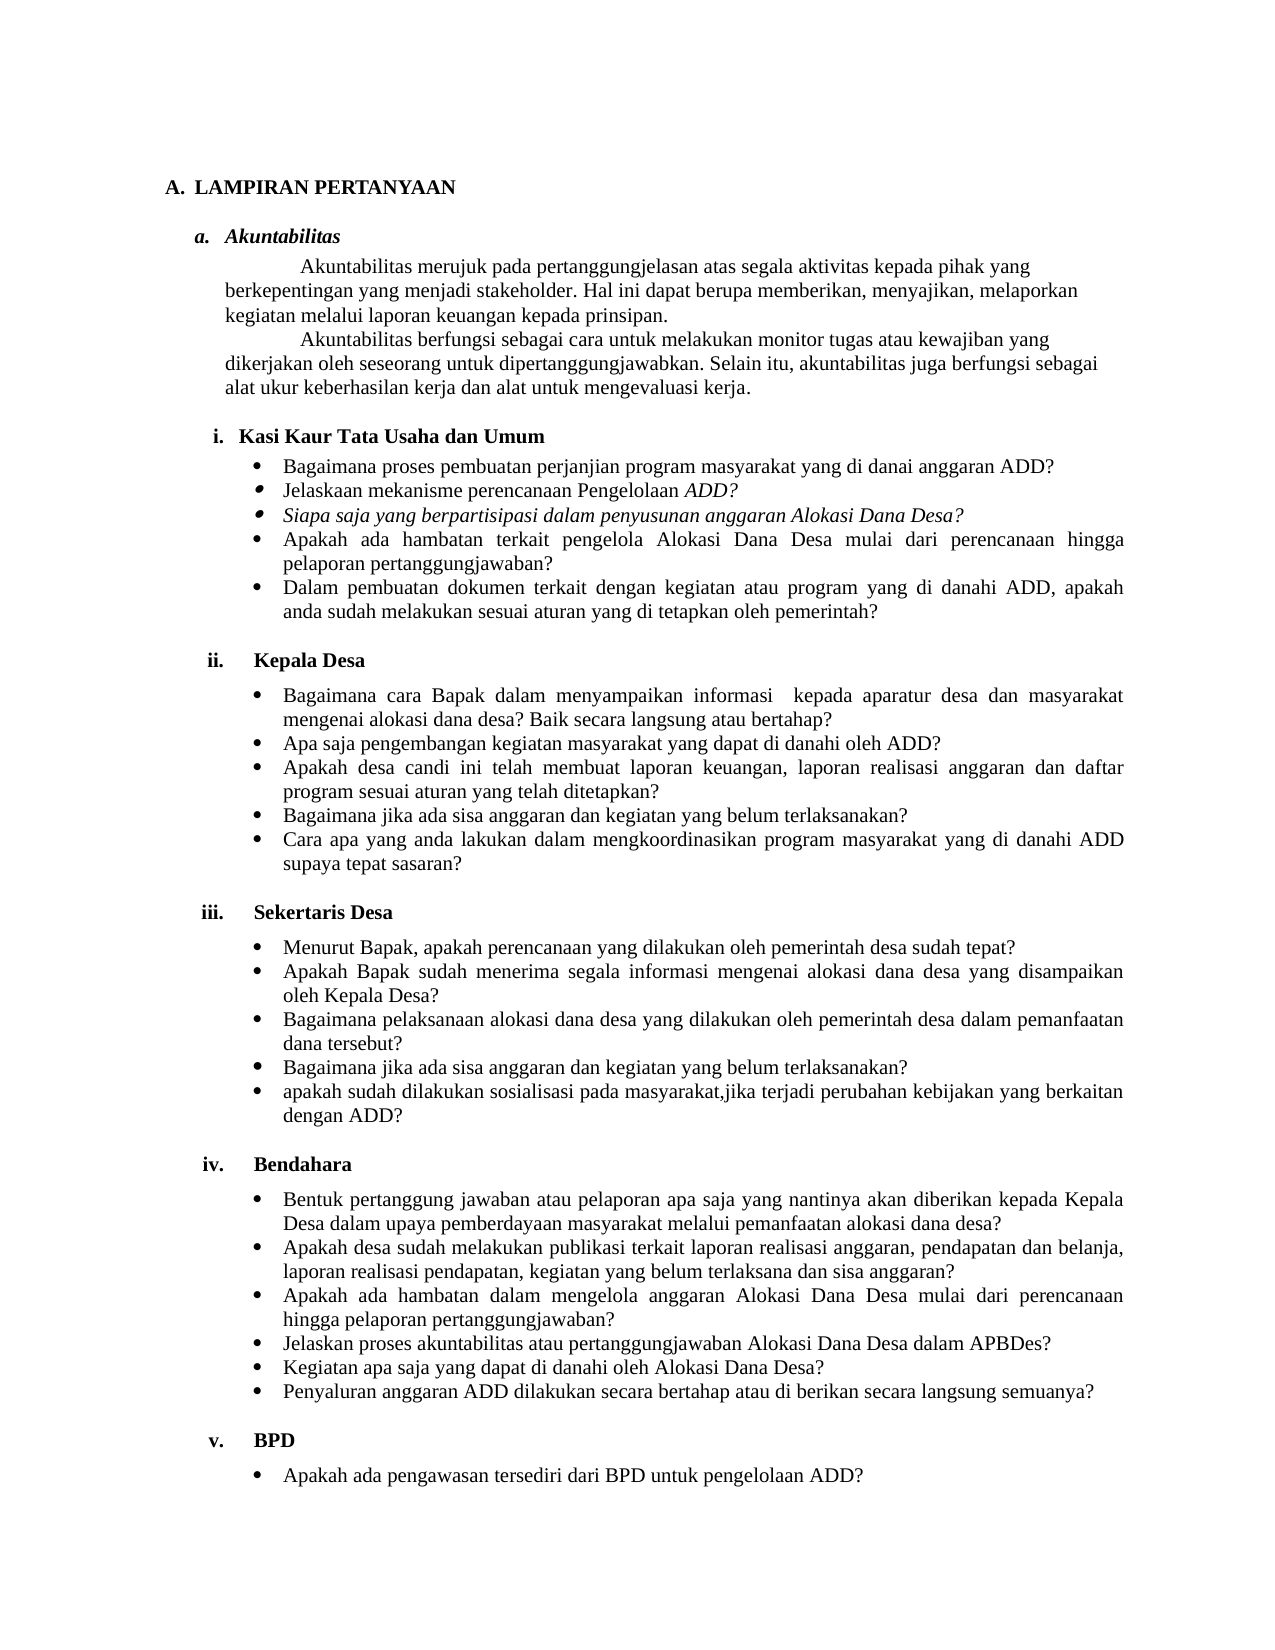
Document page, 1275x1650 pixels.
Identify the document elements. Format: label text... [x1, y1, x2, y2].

list Dalam pembuatan dokumen terkait dengan kegiatan atau program yang di danahi ADD, apakah anda sudah melakukan sesuai aturan yang di tetapkan oleh pemerintah? [253, 575, 1125, 623]
list Bagaimana jika ada sisa anggaran dan kegiatan yang belum terlaksanakan? [253, 1055, 1125, 1079]
list Bagaimana cara Bapak dalam menyampaikan informasi kepada aparatur desa dan masyarakat mengenai alokasi dana desa? Baik secara langsung atau bertahap? [253, 683, 1125, 731]
list Bagaimana pelaksanaan alokasi dana desa yang dilakukan oleh pemerintah desa dalam pemanfaatan dana tersebut? [253, 1007, 1125, 1055]
list Bagaimana proses pembuatan perjanjian program masyarakat yang di danai anggaran ADD? [253, 454, 1125, 478]
list Apakah Bapak sudah menerima segala informasi mengenai alokasi dana desa yang disampaikan oleh Kepala Desa? [253, 959, 1125, 1007]
list Jelaskan proses akuntabilitas atau pertanggungjawaban Alokasi Dana Desa dalam APBDes? [253, 1331, 1125, 1355]
list Apakah desa sudah melakukan publikasi terkait laporan realisasi anggaran, pendapatan dan belanja, laporan realisasi pendapatan, kegiatan yang belum terlaksana dan sisa anggaran? [253, 1235, 1125, 1283]
subtitle Akuntabilitas [194, 224, 1125, 248]
list apakah sudah dilakukan sosialisasi pada masyarakat,jika terjadi perubahan kebijakan yang berkaitan dengan ADD? [253, 1079, 1125, 1127]
text Akuntabilitas berfungsi sebagai cara untuk melakukan monitor tugas atau kewajiban yang dikerjakan oleh seseorang untuk dipertanggungjawabkan. Selain itu, akuntabilitas juga berfungsi sebagai alat ukur keberhasilan kerja dan alat untuk mengevaluasi kerja. [225, 327, 1125, 399]
list Apakah ada pengawasan tersediri dari BPD untuk pengelolaan ADD? [253, 1463, 1125, 1487]
subtitle Sekertaris Desa [224, 900, 1125, 924]
list Penyaluran anggaran ADD dilakukan secara bertahap atau di berikan secara langsung semuanya? [253, 1379, 1125, 1403]
list Apakah ada hambatan dalam mengelola anggaran Alokasi Dana Desa mulai dari perencanaan hingga pelaporan pertanggungjawaban? [253, 1283, 1125, 1331]
list Cara apa yang anda lakukan dalam mengkoordinasikan program masyarakat yang di danahi ADD supaya tepat sasaran? [253, 827, 1125, 875]
subtitle BPD [224, 1428, 1125, 1452]
list Menurut Bapak, apakah perencanaan yang dilakukan oleh pemerintah desa sudah tepat? [253, 934, 1125, 959]
subtitle Bendahara [224, 1152, 1125, 1176]
list Jelaskaan mekanisme perencanaan Pengelolaan ADD? [253, 478, 1125, 502]
list Siapa saja yang berpartisipasi dalam penyusunan anggaran Alokasi Dana Desa? [253, 502, 1125, 527]
list Kegiatan apa saja yang dapat di danahi oleh Alokasi Dana Desa? [253, 1355, 1125, 1379]
list Bentuk pertanggung jawaban atau pelaporan apa saja yang nantinya akan diberikan kepada Kepala Desa dalam upaya pemberdayaan masyarakat melalui pemanfaatan alokasi dana desa? [253, 1187, 1125, 1235]
subtitle Kasi Kaur Tata Usaha dan Umum [224, 424, 1125, 448]
list Apakah desa candi ini telah membuat laporan keuangan, laporan realisasi anggaran dan daftar program sesuai aturan yang telah ditetapkan? [253, 755, 1125, 803]
list Apa saja pengembangan kegiatan masyarakat yang dapat di danahi oleh ADD? [253, 731, 1125, 755]
list Apakah ada hambatan terkait pengelola Alokasi Dana Desa mulai dari perencanaan hingga pelaporan pertanggungjawaban? [253, 527, 1125, 575]
subtitle Kepala Desa [224, 648, 1125, 672]
text Akuntabilitas merujuk pada pertanggungjelasan atas segala aktivitas kepada pihak yang berkepentingan yang menjadi stakeholder. Hal ini dapat berupa memberikan, menyajikan, melaporkan kegiatan melalui laporan keuangan kepada prinsipan. [225, 254, 1125, 327]
list Bagaimana jika ada sisa anggaran dan kegiatan yang belum terlaksanakan? [253, 803, 1125, 827]
subtitle LAMPIRAN PERTANYAAN [165, 175, 1125, 199]
